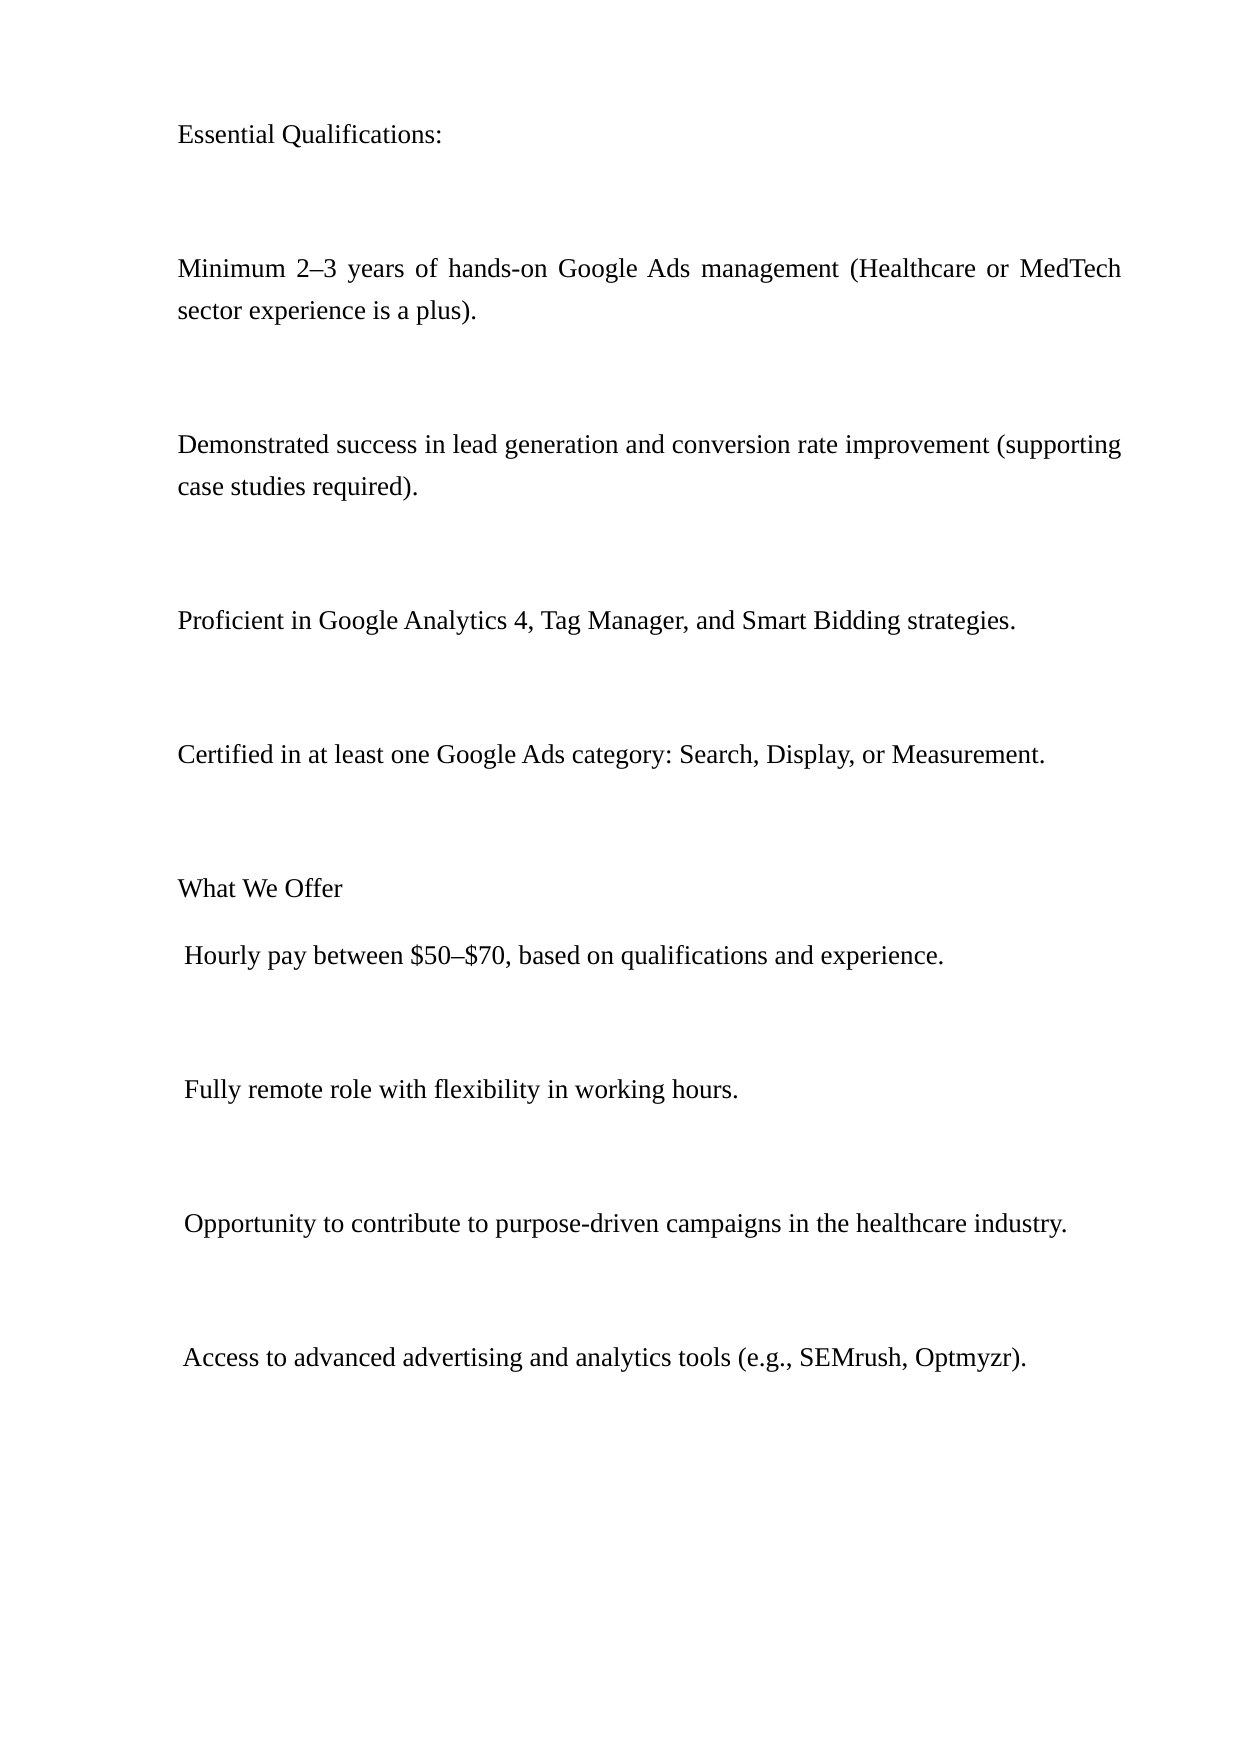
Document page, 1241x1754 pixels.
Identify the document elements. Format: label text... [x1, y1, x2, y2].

text Opportunity to contribute to purpose-driven campaigns in the healthcare industry. [177, 1207, 1122, 1238]
text Demonstrated success in lead generation and conversion rate improvement (supporting case studies required). [177, 428, 1122, 501]
text Access to advanced advertising and analytics tools (e.g., SEMrush, Optmyzr). [177, 1341, 1122, 1372]
text Certified in at least one Google Ads category: Search, Display, or Measurement. [177, 738, 1122, 769]
text Minimum 2–3 years of hands-on Google Ads management (Healthcare or MedTech sector experience is a plus). [177, 252, 1122, 325]
text What We Offer [177, 872, 1122, 903]
text Essential Qualifications: [177, 118, 1122, 149]
text Hourly pay between $50–$70, based on qualifications and experience. [177, 939, 1122, 970]
text Fully remote role with flexibility in working hours. [177, 1073, 1122, 1104]
text Proficient in Google Analytics 4, Tag Manager, and Smart Bidding strategies. [177, 604, 1122, 635]
